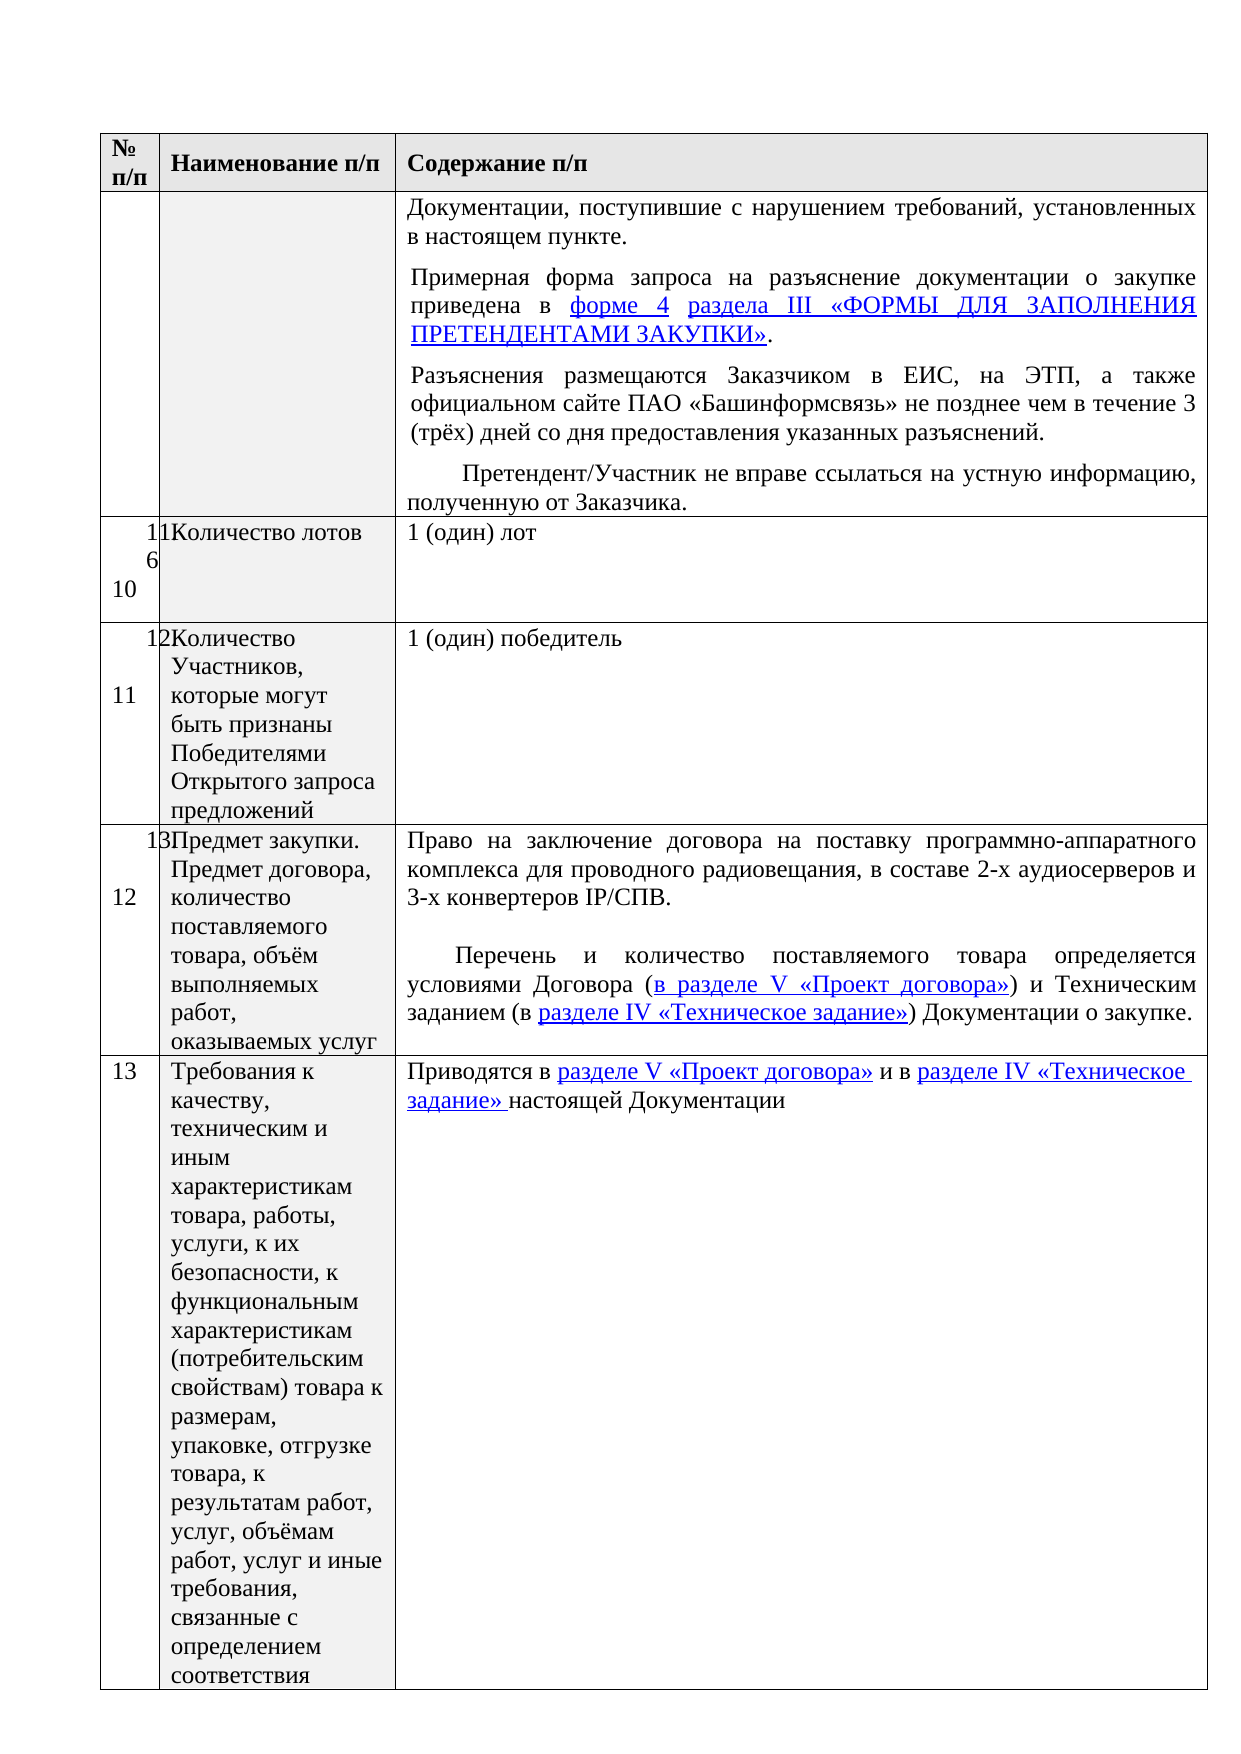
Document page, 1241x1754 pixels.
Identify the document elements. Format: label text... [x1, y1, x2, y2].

table_cell 13 [101, 1056, 159, 1688]
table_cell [160, 1056, 395, 1688]
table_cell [160, 192, 395, 516]
table_cell 6 10 [101, 517, 159, 622]
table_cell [396, 192, 1207, 516]
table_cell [396, 1056, 1207, 1688]
table_header Наименование п/п [160, 134, 395, 191]
table_cell Предмет закупки. Предмет договора, количество поставляемого товара, объём выполняемых работ, оказываемых услуг [160, 825, 395, 1055]
table_cell 12 [101, 825, 159, 1055]
table_header № п/п [101, 134, 159, 191]
table_cell 11 [101, 623, 159, 824]
table_cell 1 (один) победитель [396, 623, 1207, 824]
table_cell 9 [101, 192, 159, 516]
table_cell Право на заключение договора на поставку программно-аппаратного комплекса для проводного радиовещания, в составе 2-х аудиосерверов и 3-х конвертеров IP/СПВ. Перечень и количество поставляемого товара определяется условиями Договора (в разделе V «Проект договора») и Техническим заданием (в разделе IV «Техническое задание») Документации о закупке. [396, 825, 1207, 1055]
table_cell Количество Участников, которые могут быть признаны Победителями Открытого запроса предложений [160, 623, 395, 824]
table_cell 1 (один) лот [396, 517, 1207, 622]
table_header Содержание п/п [396, 134, 1207, 191]
table_cell Количество лотов [160, 517, 395, 622]
